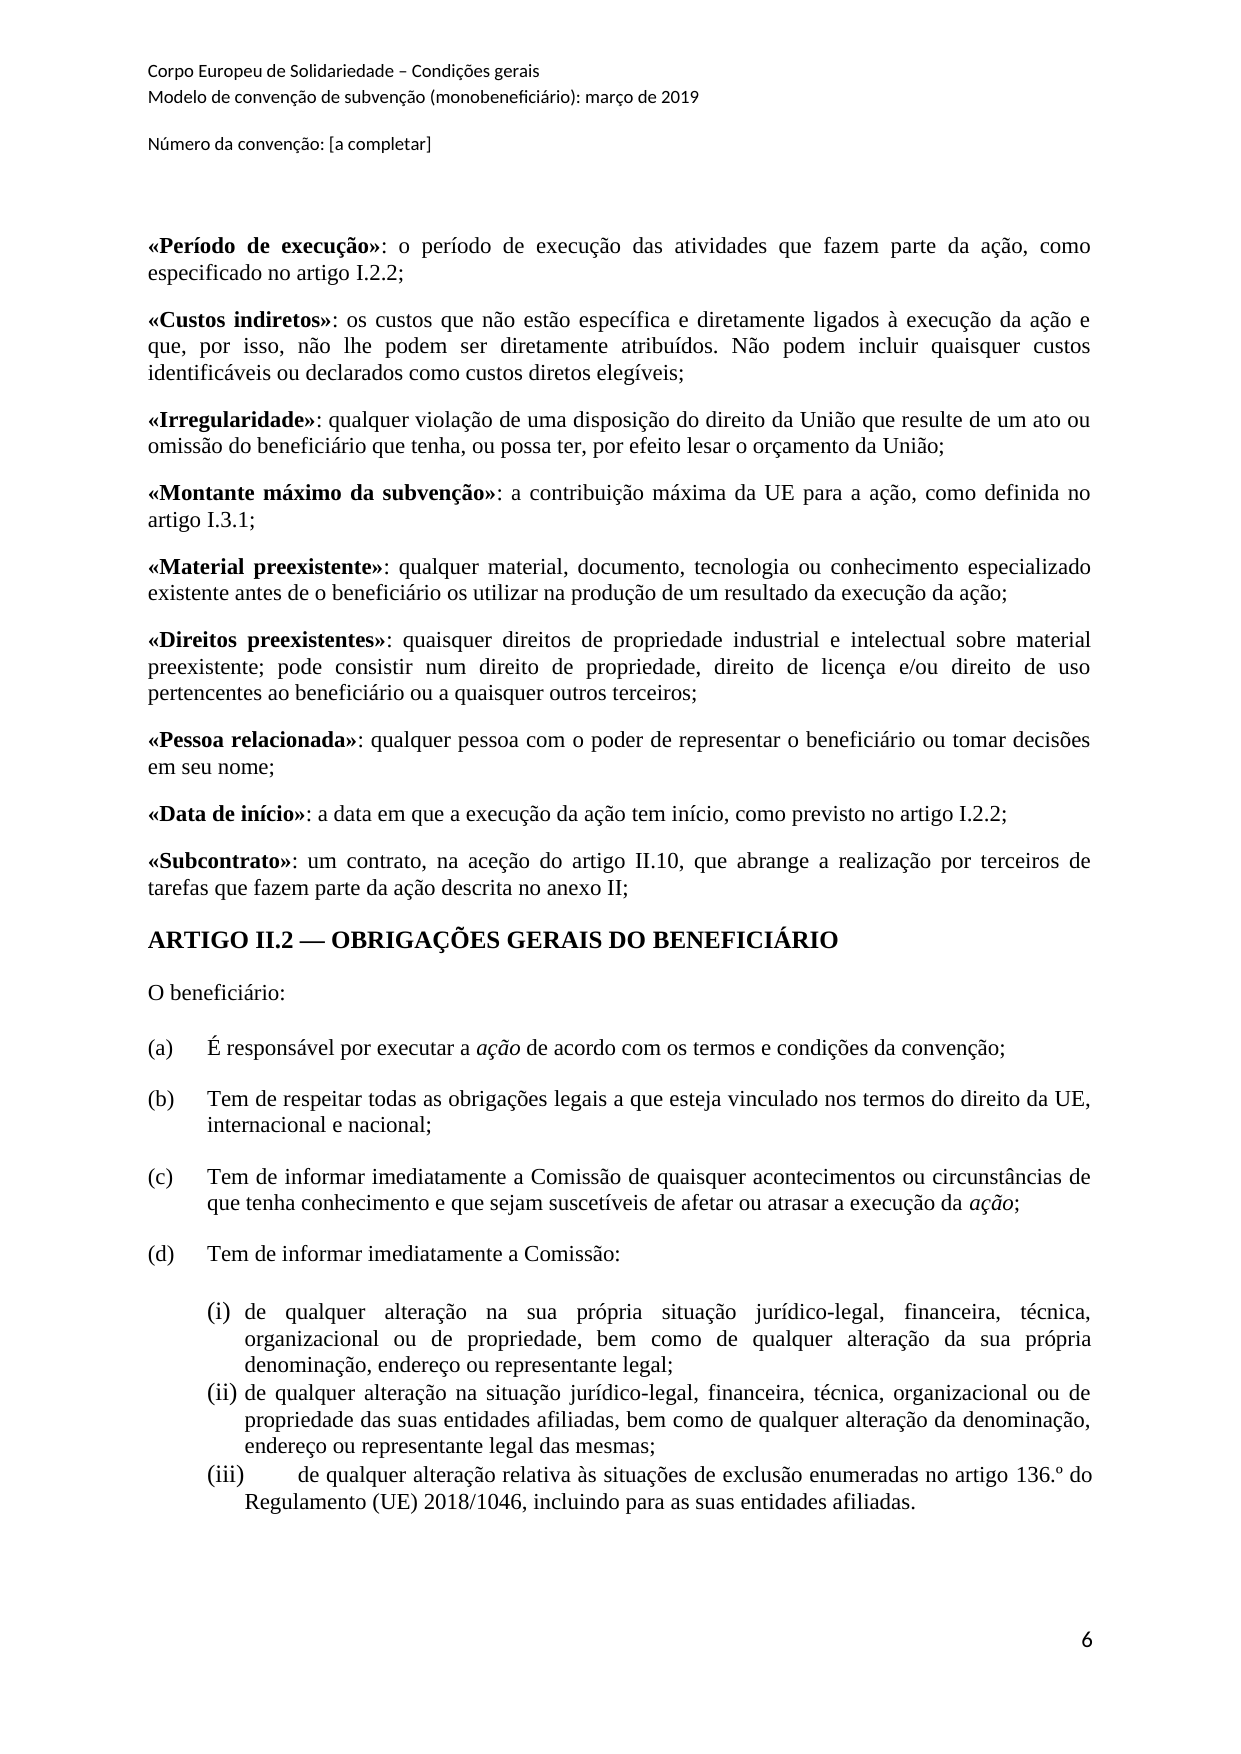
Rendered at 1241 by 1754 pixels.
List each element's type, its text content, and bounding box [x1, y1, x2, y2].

text «Material preexistente»: qualquer material, documento, tecnologia ou conhecimento especializado existente antes de o beneficiário os utilizar na produção de um resultado da execução da ação; [148, 553, 1092, 606]
text (a) É responsável por executar a ação de acordo com os termos e condições da convenção; [148, 1034, 1092, 1060]
text «Pessoa relacionada»: qualquer pessoa com o poder de representar o beneficiário ou tomar decisões em seu nome; [148, 726, 1092, 779]
text «Direitos preexistentes»: quaisquer direitos de propriedade industrial e intelectual sobre material preexistente; pode consistir num direito de propriedade, direito de licença e/ou direito de uso pertencentes ao beneficiário ou a quaisquer outros terceiros; [148, 627, 1092, 706]
list de qualquer alteração na sua própria situação jurídico-legal, financeira, técnica, organizacional ou de propriedade, bem como de qualquer alteração da sua própria denominação, endereço ou representante legal; [207, 1296, 1092, 1377]
text «Custos indiretos»: os custos que não estão específica e diretamente ligados à execução da ação e que, por isso, não lhe podem ser diretamente atribuídos. Não podem incluir quaisquer custos identificáveis ou declarados como custos diretos elegíveis; [148, 306, 1092, 385]
text «Montante máximo da subvenção»: a contribuição máxima da UE para a ação, como definida no artigo I.3.1; [148, 479, 1092, 532]
text «Irregularidade»: qualquer violação de uma disposição do direito da União que resulte de um ato ou omissão do beneficiário que tenha, ou possa ter, por efeito lesar o orçamento da União; [148, 406, 1092, 459]
list de qualquer alteração relativa às situações de exclusão enumeradas no artigo 136.º do Regulamento (UE) 2018/1046, incluindo para as suas entidades afiliadas. [207, 1459, 1092, 1514]
text (c) Tem de informar imediatamente a Comissão de quaisquer acontecimentos ou circunstâncias de que tenha conhecimento e que sejam suscetíveis de afetar ou atrasar a execução da ação; [148, 1163, 1092, 1216]
list de qualquer alteração na situação jurídico-legal, financeira, técnica, organizacional ou de propriedade das suas entidades afiliadas, bem como de qualquer alteração da denominação, endereço ou representante legal das mesmas; [207, 1377, 1092, 1459]
text «Subcontrato»: um contrato, na aceção do artigo II.10, que abrange a realização por terceiros de tarefas que fazem parte da ação descrita no anexo II; [148, 847, 1092, 900]
subtitle Artigo II.2 — Obrigações gerais do beneficiário [148, 925, 1092, 954]
text «Período de execução»: o período de execução das atividades que fazem parte da ação, como especificado no artigo I.2.2; [148, 232, 1092, 285]
text (d) Tem de informar imediatamente a Comissão: [148, 1241, 1092, 1267]
text O beneficiário: [148, 979, 1092, 1005]
text (b) Tem de respeitar todas as obrigações legais a que esteja vinculado nos termos do direito da UE, internacional e nacional; [148, 1085, 1092, 1138]
text «Data de início»: a data em que a execução da ação tem início, como previsto no artigo I.2.2; [148, 800, 1092, 826]
